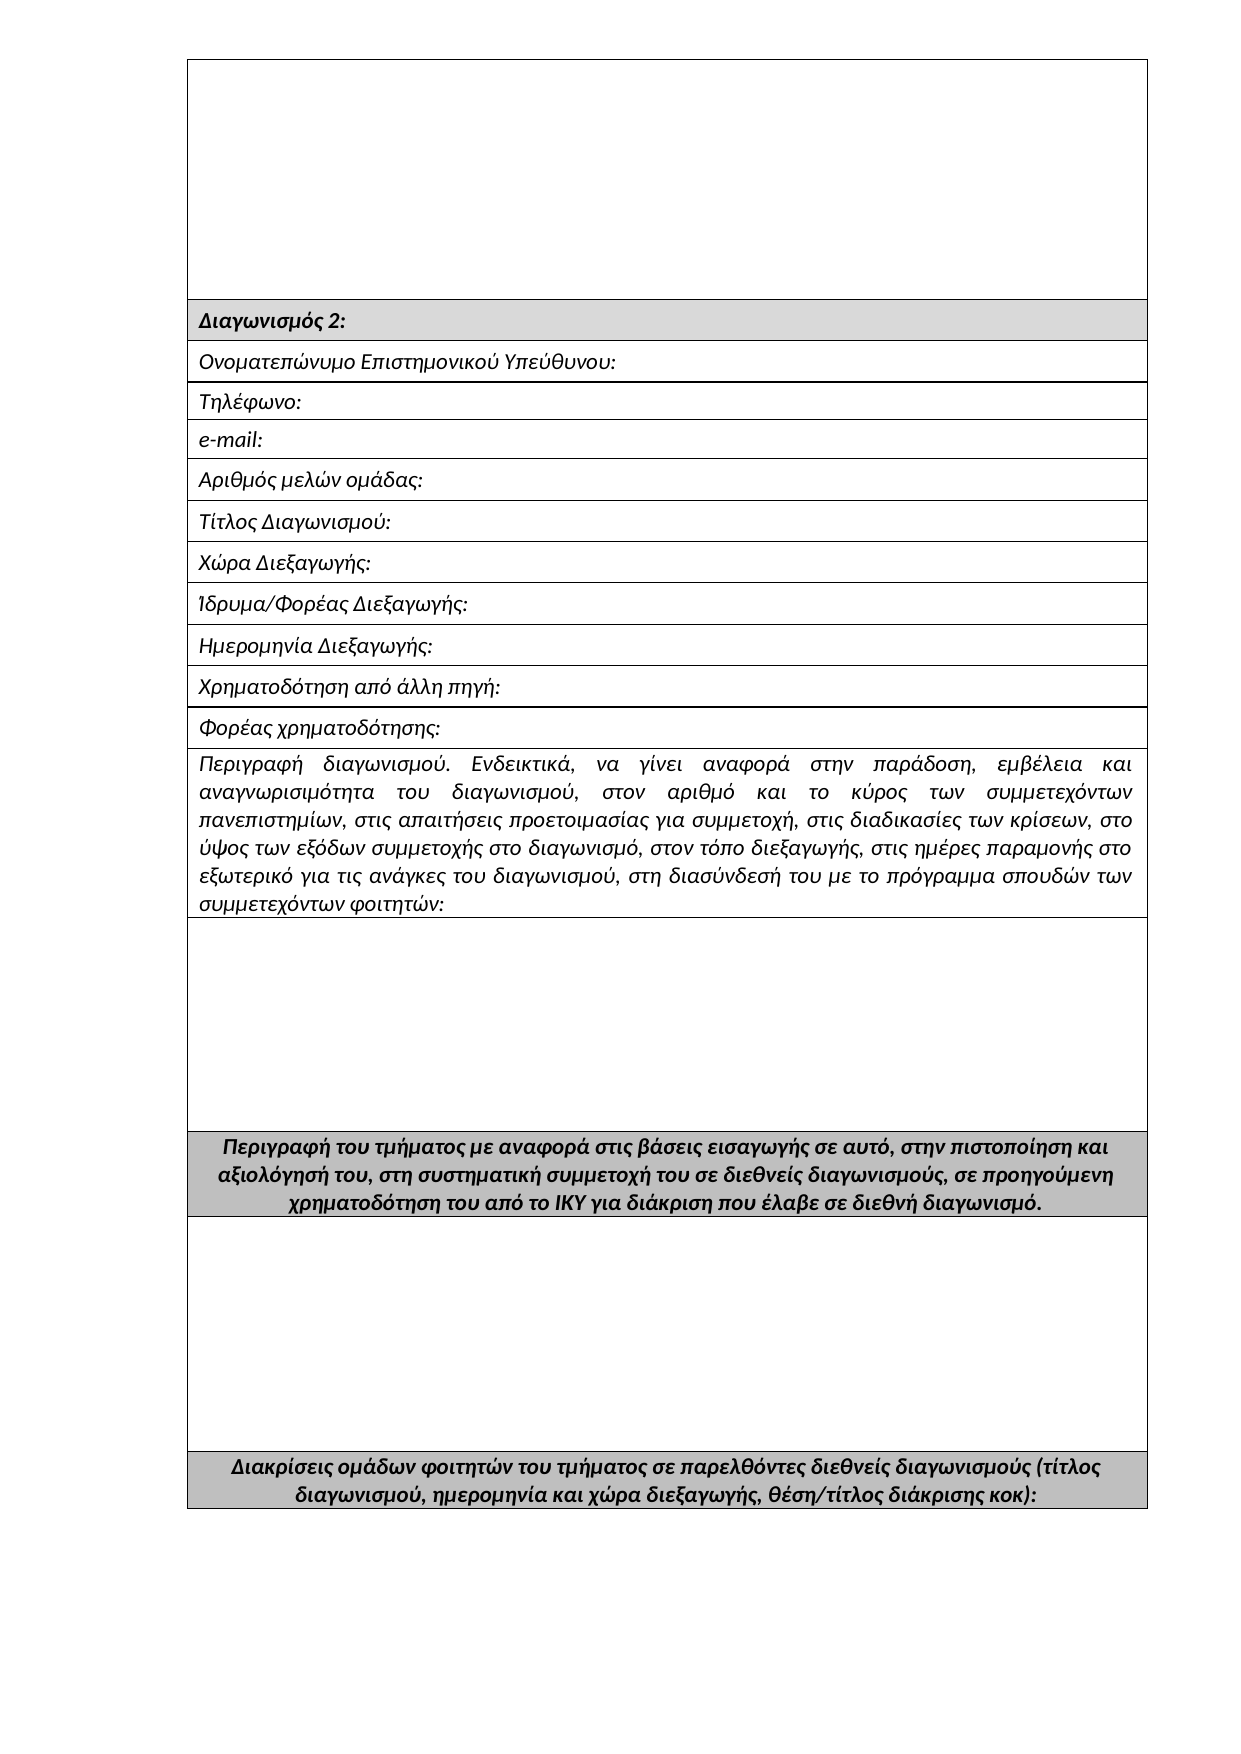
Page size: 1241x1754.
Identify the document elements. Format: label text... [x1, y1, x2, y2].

table_cell Τίτλος Διαγωνισμού: [188, 501, 1147, 541]
table_cell e-mail: [188, 420, 1147, 458]
table_cell Φορέας χρηματοδότησης: [188, 708, 1147, 748]
table_cell Ημερομηνία Διεξαγωγής: [188, 625, 1147, 665]
table_cell [188, 918, 1147, 1131]
table_cell Περιγραφή διαγωνισμού. Ενδεικτικά, να γίνει αναφορά στην παράδοση, εμβέλεια και αναγνωρισιμότητα του διαγωνισμού, στον αριθμό και το κύρος των συμμετεχόντων πανεπιστημίων, στις απαιτήσεις προετοιμασίας για συμμετοχή, στις διαδικασίες των κρίσεων, στο ύψος των εξόδων συμμετοχής στο διαγωνισμό, στον τόπο διεξαγωγής, στις ημέρες παραμονής στο εξωτερικό για τις ανάγκες του διαγωνισμού, στη διασύνδεσή του με το πρόγραμμα σπουδών των συμμετεχόντων φοιτητών: [188, 749, 1147, 917]
table_cell Διακρίσεις ομάδων φοιτητών του τμήματος σε παρελθόντες διεθνείς διαγωνισμούς (τίτλος διαγωνισμού, ημερομηνία και χώρα διεξαγωγής, θέση/τίτλος διάκρισης κοκ): [188, 1452, 1147, 1508]
table_cell Χρηματοδότηση από άλλη πηγή: [188, 666, 1147, 706]
table_cell Ίδρυμα/Φορέας Διεξαγωγής: [188, 583, 1147, 624]
table_cell Διαγωνισμός 2: [188, 300, 1147, 340]
table_cell Χώρα Διεξαγωγής: [188, 542, 1147, 582]
table_cell Αριθμός μελών ομάδας: [188, 459, 1147, 499]
table_cell [188, 60, 1147, 299]
table_cell Τηλέφωνο: [188, 383, 1147, 419]
table_cell Ονοματεπώνυμο Επιστημονικού Υπεύθυνου: [188, 341, 1147, 381]
table_cell [188, 1217, 1147, 1451]
table_cell Περιγραφή του τμήματος με αναφορά στις βάσεις εισαγωγής σε αυτό, στην πιστοποίηση και αξιολόγησή του, στη συστηματική συμμετοχή του σε διεθνείς διαγωνισμούς, σε προηγούμενη χρηματοδότηση του από το ΙΚΥ για διάκριση που έλαβε σε διεθνή διαγωνισμό. [188, 1132, 1147, 1216]
